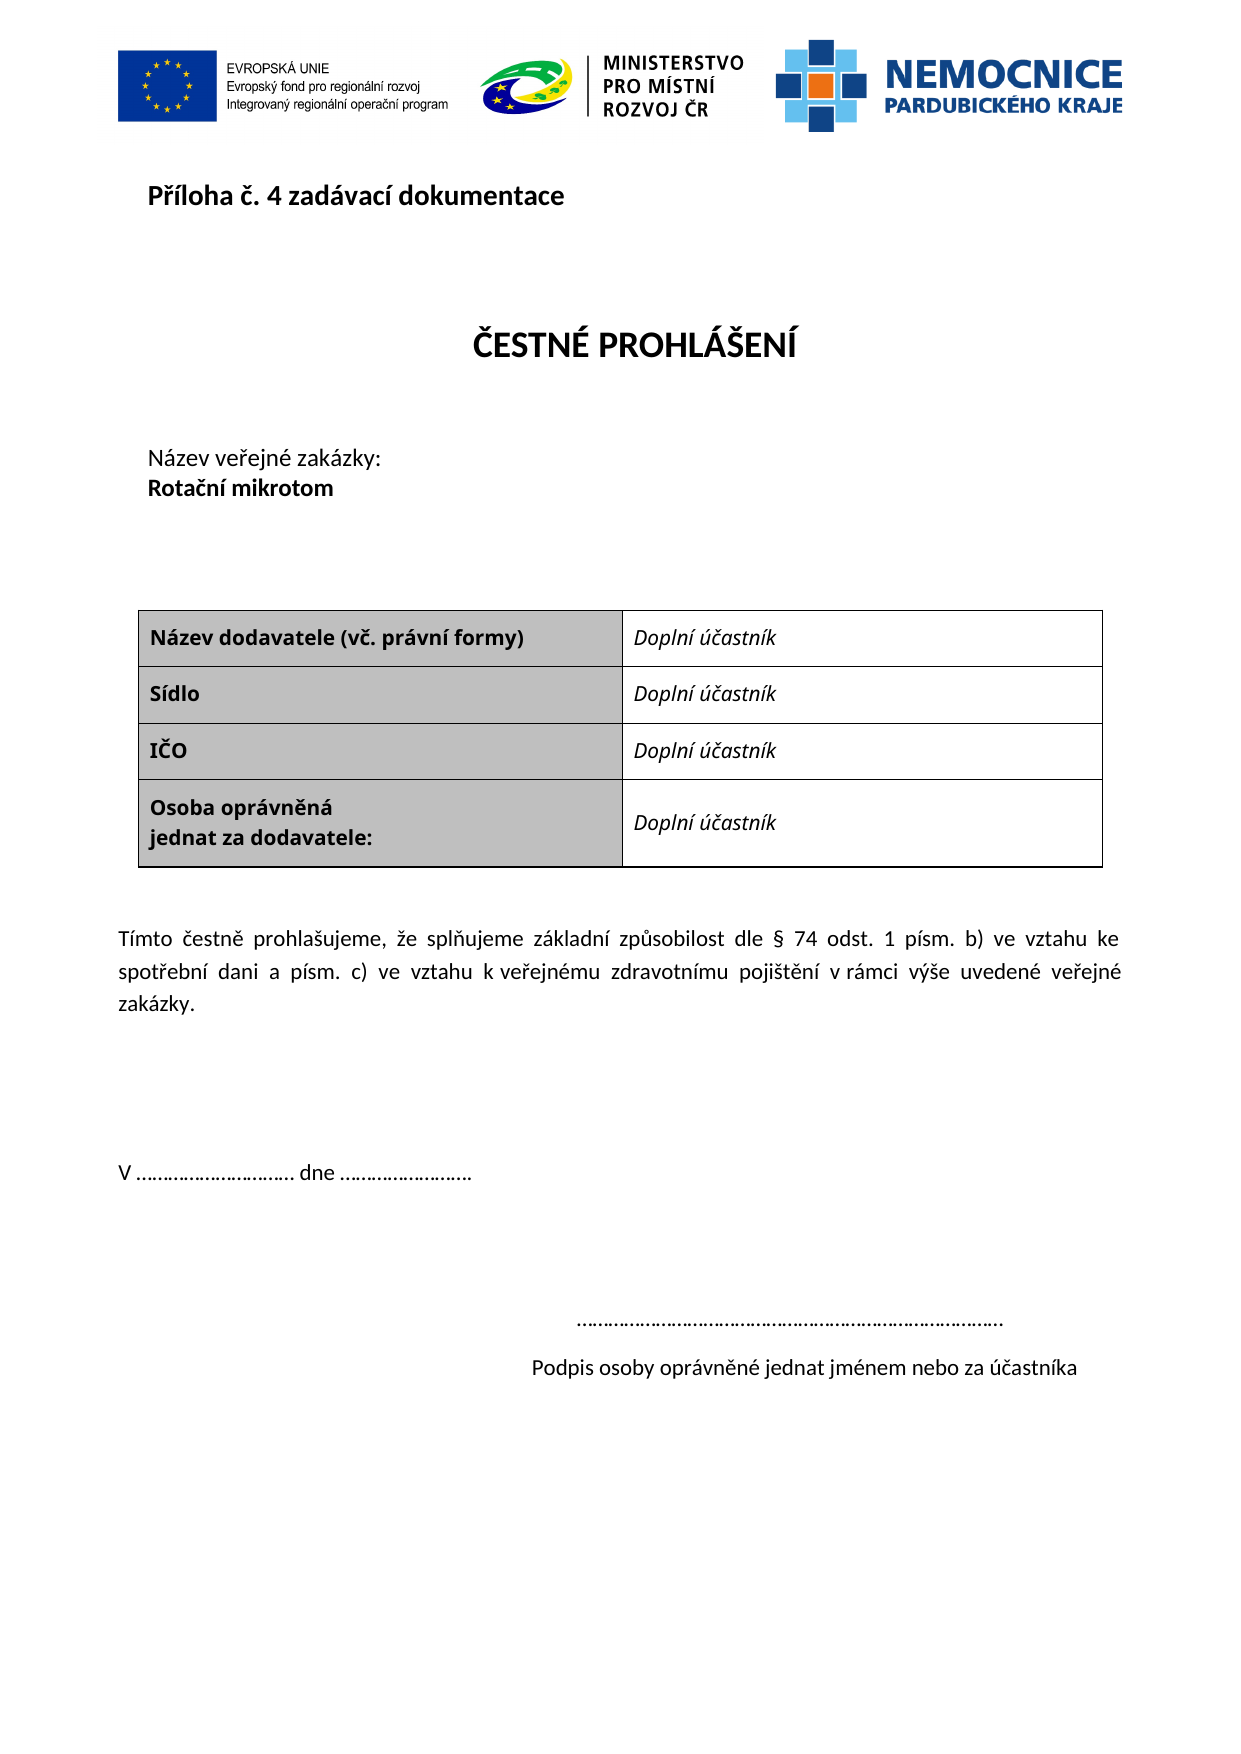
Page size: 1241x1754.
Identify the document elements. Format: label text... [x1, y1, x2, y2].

table_cell Doplní účastník [623, 667, 1102, 723]
text Podpis osoby oprávněné jednat jménem nebo za účastníka [118, 1353, 1122, 1381]
text V ………………………… dne ……………………. [118, 1158, 1122, 1186]
text Rotační mikrotom [148, 473, 1122, 503]
picture [774, 38, 1123, 133]
picture [96, 26, 765, 145]
table_cell Doplní účastník [623, 724, 1102, 779]
text Tímto čestně prohlašujeme, že splňujeme základní způsobilost dle § 74 odst. 1 písm. b) ve vztahu ke spotřební dani a písm. c) ve vztahu k veřejnému zdravotnímu pojištění v rámci výše uvedené veřejné zakázky. [118, 924, 1122, 1017]
table_cell Doplní účastník [623, 780, 1102, 866]
table_header Název dodavatele (vč. právní formy) [139, 611, 622, 666]
text Název veřejné zakázky: [118, 442, 1122, 473]
table_cell IČO [139, 724, 622, 779]
text Příloha č. 4 zadávací dokumentace [148, 177, 1122, 213]
table_cell Sídlo [139, 667, 622, 723]
text ……………………………………………………………………… [118, 1304, 1122, 1332]
table_cell Osoba oprávněná jednat za dodavatele: [139, 780, 622, 866]
table_header Doplní účastník [623, 611, 1102, 666]
text ČESTNÉ PROHLÁŠENÍ [148, 321, 1122, 367]
